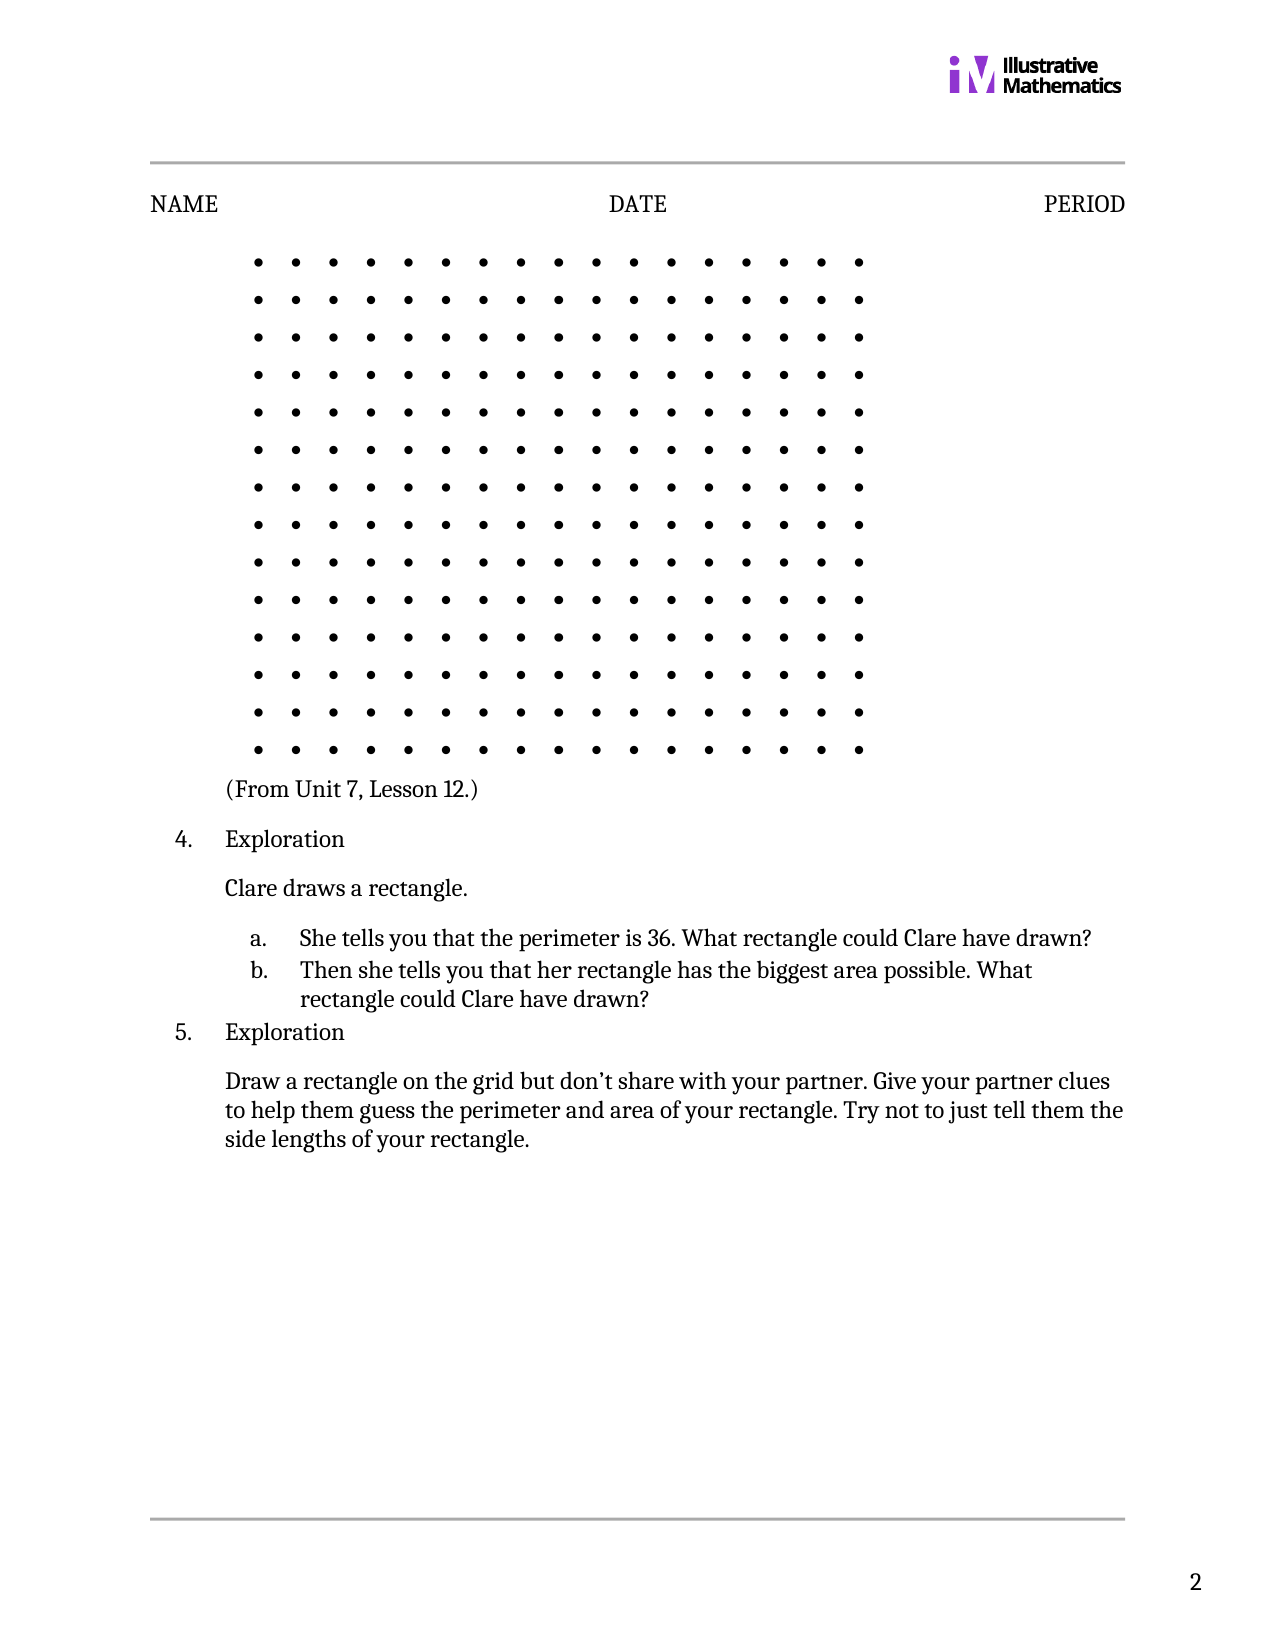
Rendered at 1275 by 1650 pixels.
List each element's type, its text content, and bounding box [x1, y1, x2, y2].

list Exploration [175, 1017, 1125, 1046]
list Clare draws a rectangle. [175, 874, 1125, 903]
picture [949, 55, 1121, 93]
list She tells you that the perimeter is 36. What rectangle could Clare have drawn? [250, 924, 1125, 952]
list Then she tells you that her rectangle has the biggest area possible. What rectangle could Clare have drawn? [250, 956, 1125, 1014]
list Draw a rectangle on the grid but don’t share with your partner. Give your partner clues to help them guess the perimeter and area of your rectangle. Try not to just tell them the side lengths of your rectangle. [175, 1067, 1125, 1153]
picture [243, 247, 874, 765]
list Exploration [175, 824, 1125, 853]
list (From Unit 7, Lesson 12.) [175, 775, 1125, 804]
